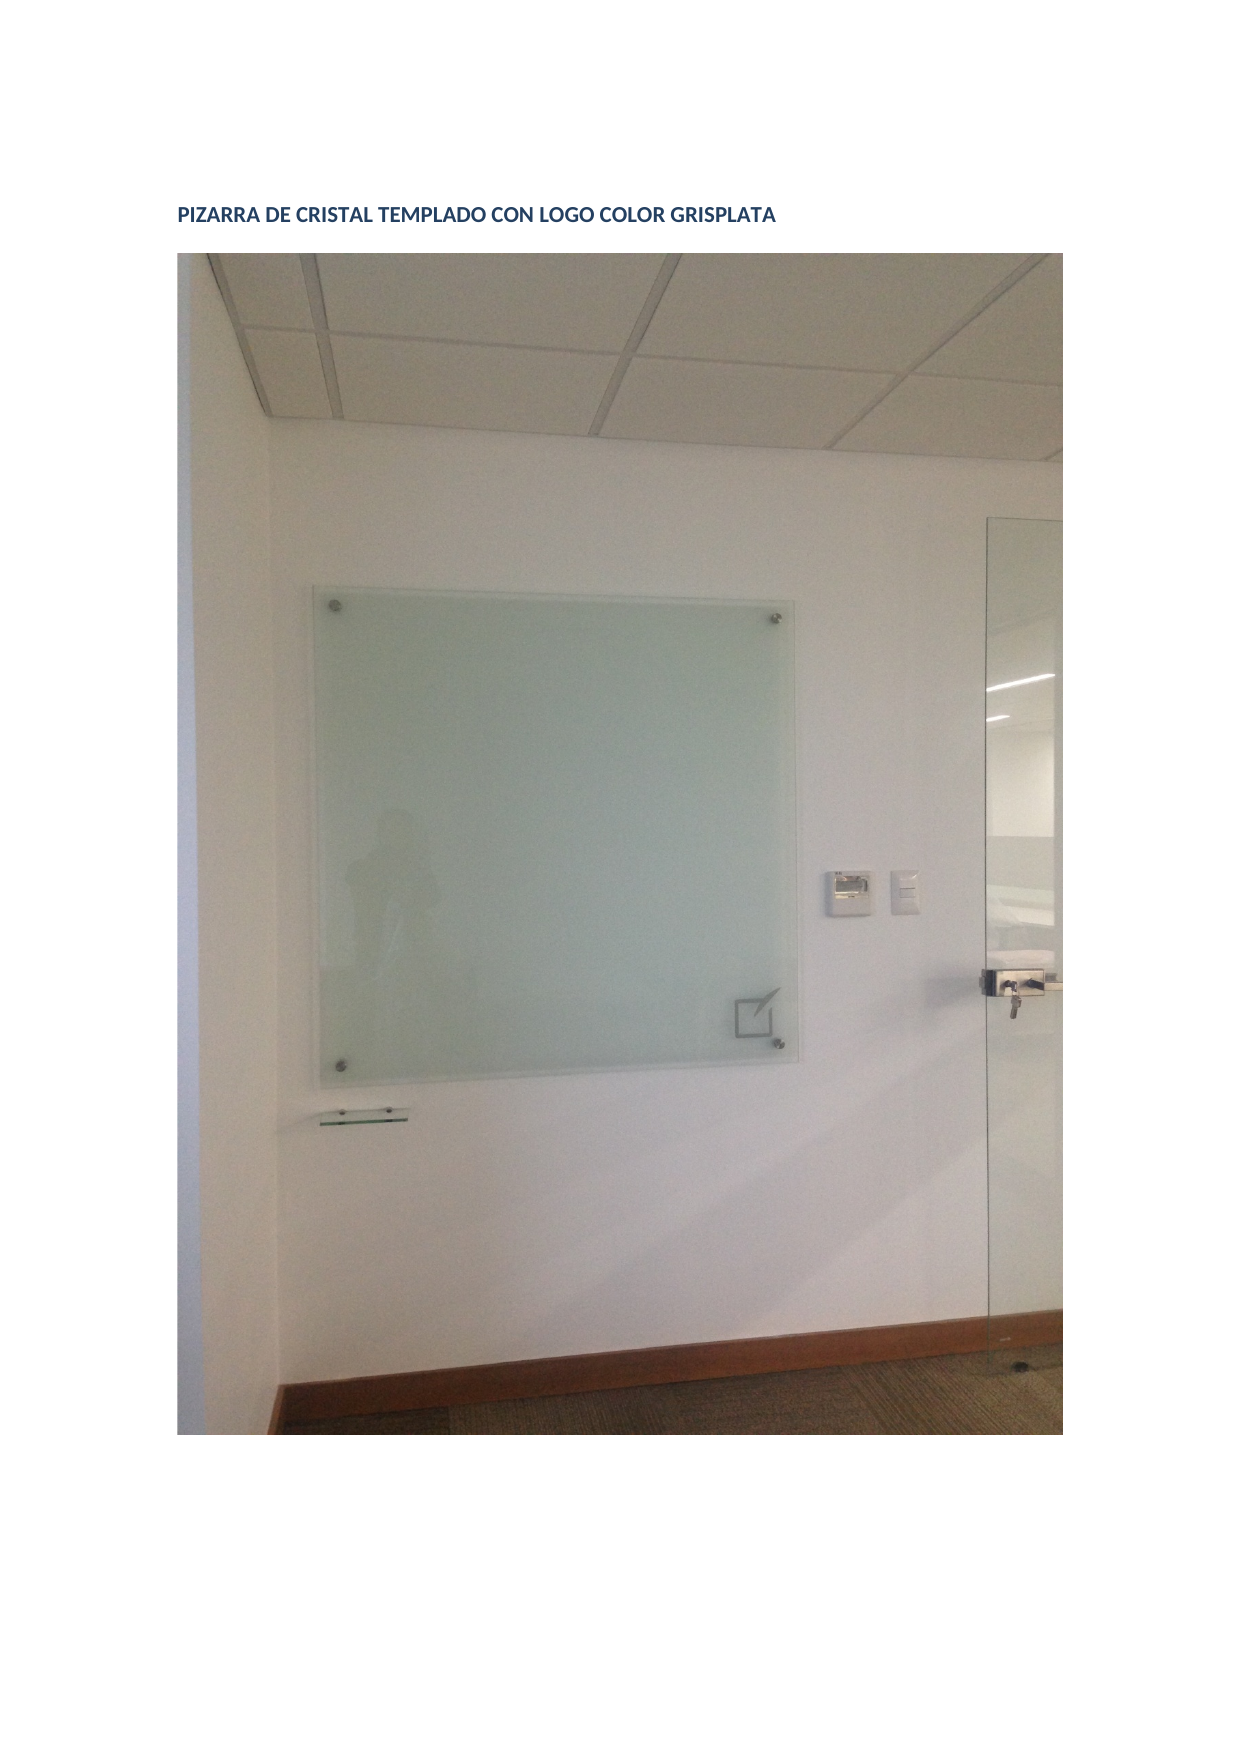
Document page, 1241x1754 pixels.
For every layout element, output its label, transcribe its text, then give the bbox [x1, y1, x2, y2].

picture [177, 253, 1063, 1435]
text PIZARRA DE CRISTAL TEMPLADO CON LOGO COLOR GRISPLATA [177, 201, 1063, 229]
